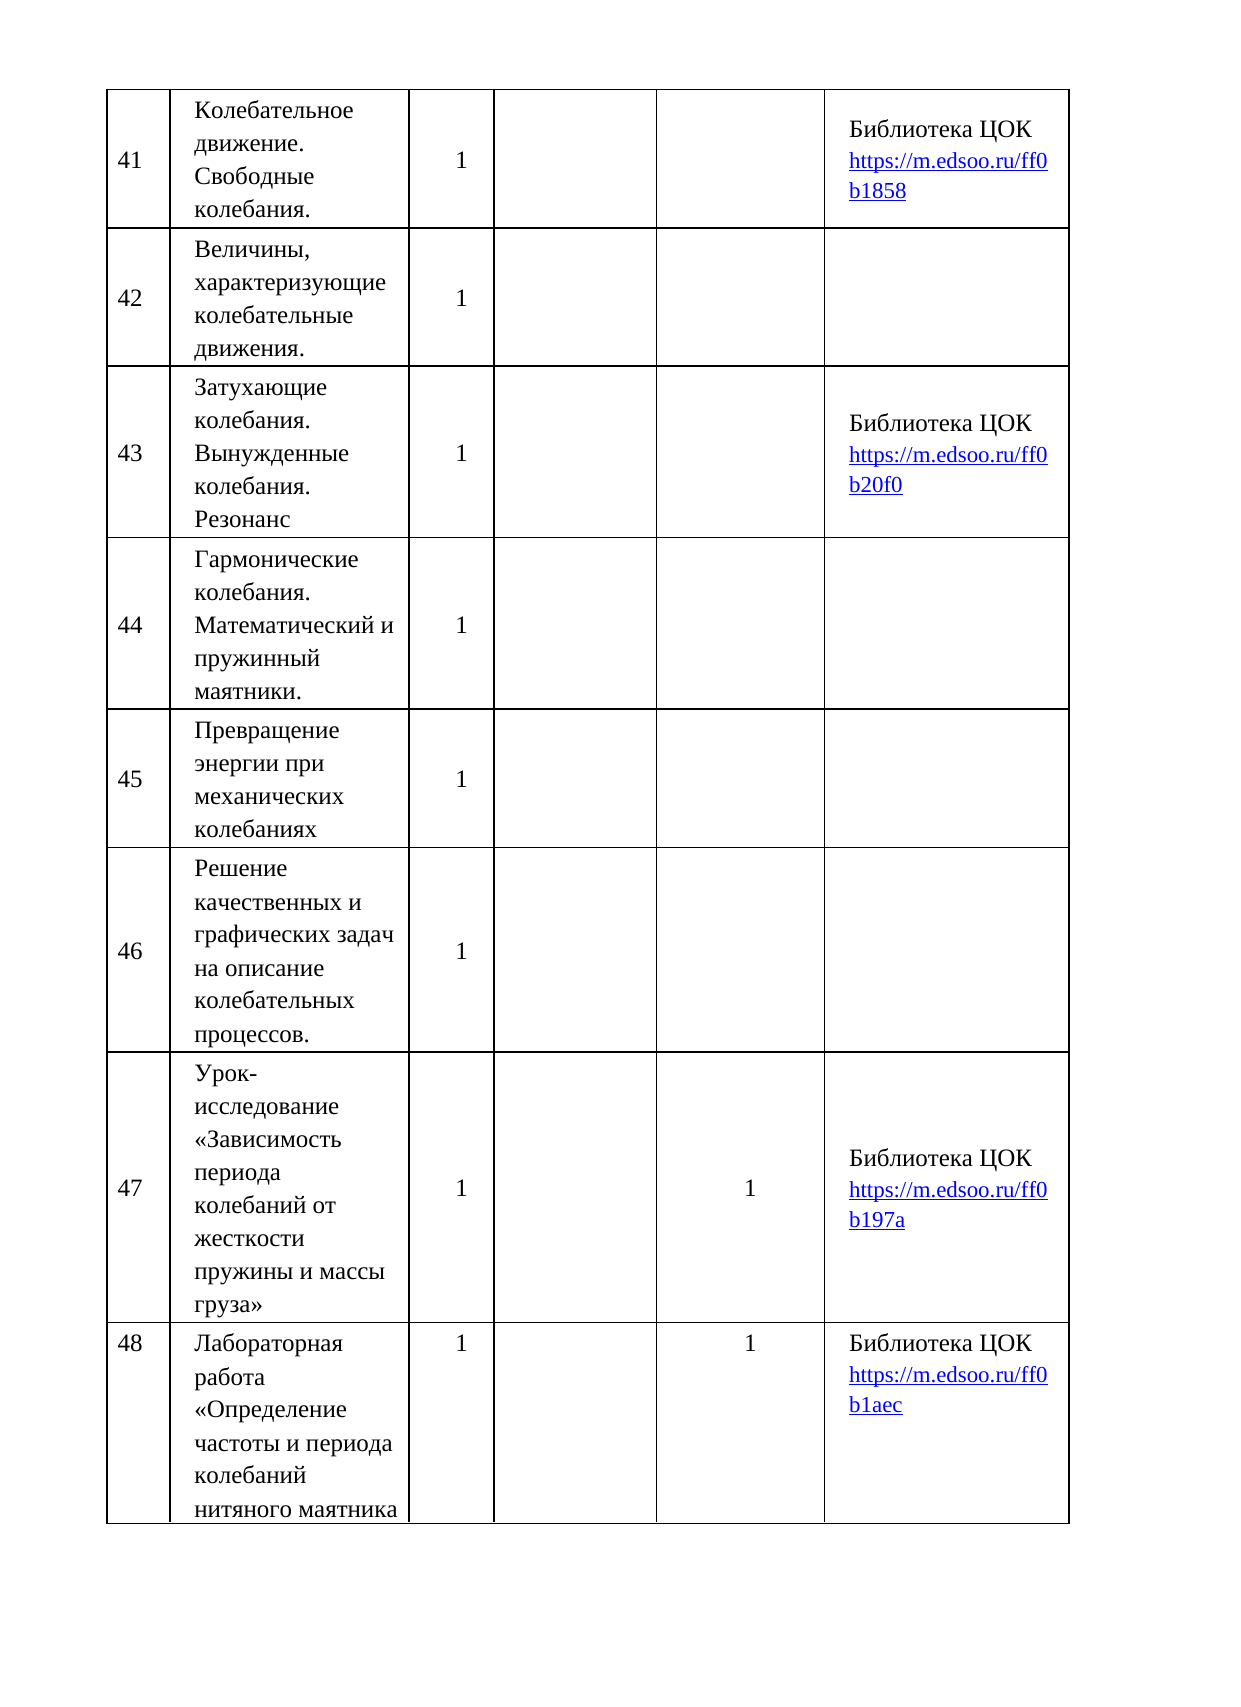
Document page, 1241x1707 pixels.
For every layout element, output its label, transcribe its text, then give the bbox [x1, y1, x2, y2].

table_cell 1 [657, 1323, 824, 1522]
table_cell Колебательное движение. Свободные колебания. [171, 90, 408, 227]
table_cell 1 [410, 1323, 493, 1522]
table_cell [495, 367, 656, 537]
table_cell Превращение энергии при механических колебаниях [171, 710, 408, 847]
table_cell 46 [108, 848, 169, 1051]
table_cell [657, 710, 824, 847]
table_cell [171, 1323, 408, 1522]
table_cell 1 [410, 367, 493, 537]
table_cell [495, 1323, 656, 1522]
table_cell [825, 1323, 1068, 1522]
table_cell Гармонические колебания. Математический и пружинный маятники. [171, 538, 408, 708]
table_cell 42 [108, 229, 169, 365]
table_cell [657, 229, 824, 365]
table_cell Библиотека ЦОК https://m.edsoo.ru/ff0b20f0 [825, 367, 1068, 537]
table_cell [495, 90, 656, 227]
table_cell Библиотека ЦОК https://m.edsoo.ru/ff0b197a [825, 1053, 1068, 1322]
table_cell [657, 367, 824, 537]
table_cell [495, 848, 656, 1051]
table_cell [495, 538, 656, 708]
table_cell [825, 710, 1068, 847]
table_cell 1 [410, 538, 493, 708]
table_cell 41 [108, 90, 169, 227]
table_cell Величины, характеризующие колебательные движения. [171, 229, 408, 365]
table_cell 45 [108, 710, 169, 847]
table_cell 1 [657, 1053, 824, 1322]
table_cell [657, 538, 824, 708]
table_cell 1 [410, 710, 493, 847]
table_cell 1 [410, 1053, 493, 1322]
table_cell Урок-исследование «Зависимость периода колебаний от жесткости пружины и массы груза» [171, 1053, 408, 1322]
table_cell 43 [108, 367, 169, 537]
table_cell Затухающие колебания. Вынужденные колебания. Резонанс [171, 367, 408, 537]
table_cell 1 [410, 90, 493, 227]
table_cell 47 [108, 1053, 169, 1322]
table_cell 48 [108, 1323, 169, 1522]
table_cell [825, 538, 1068, 708]
table_cell [495, 229, 656, 365]
table_cell 44 [108, 538, 169, 708]
table_cell [657, 848, 824, 1051]
table_cell [495, 1053, 656, 1322]
table_cell [825, 229, 1068, 365]
table_cell Библиотека ЦОК https://m.edsoo.ru/ff0b1858 [825, 90, 1068, 227]
table_cell [657, 90, 824, 227]
table_cell 1 [410, 848, 493, 1051]
table_cell Решение качественных и графических задач на описание колебательных процессов. [171, 848, 408, 1051]
table_cell 1 [410, 229, 493, 365]
table_cell [495, 710, 656, 847]
table_cell [825, 848, 1068, 1051]
